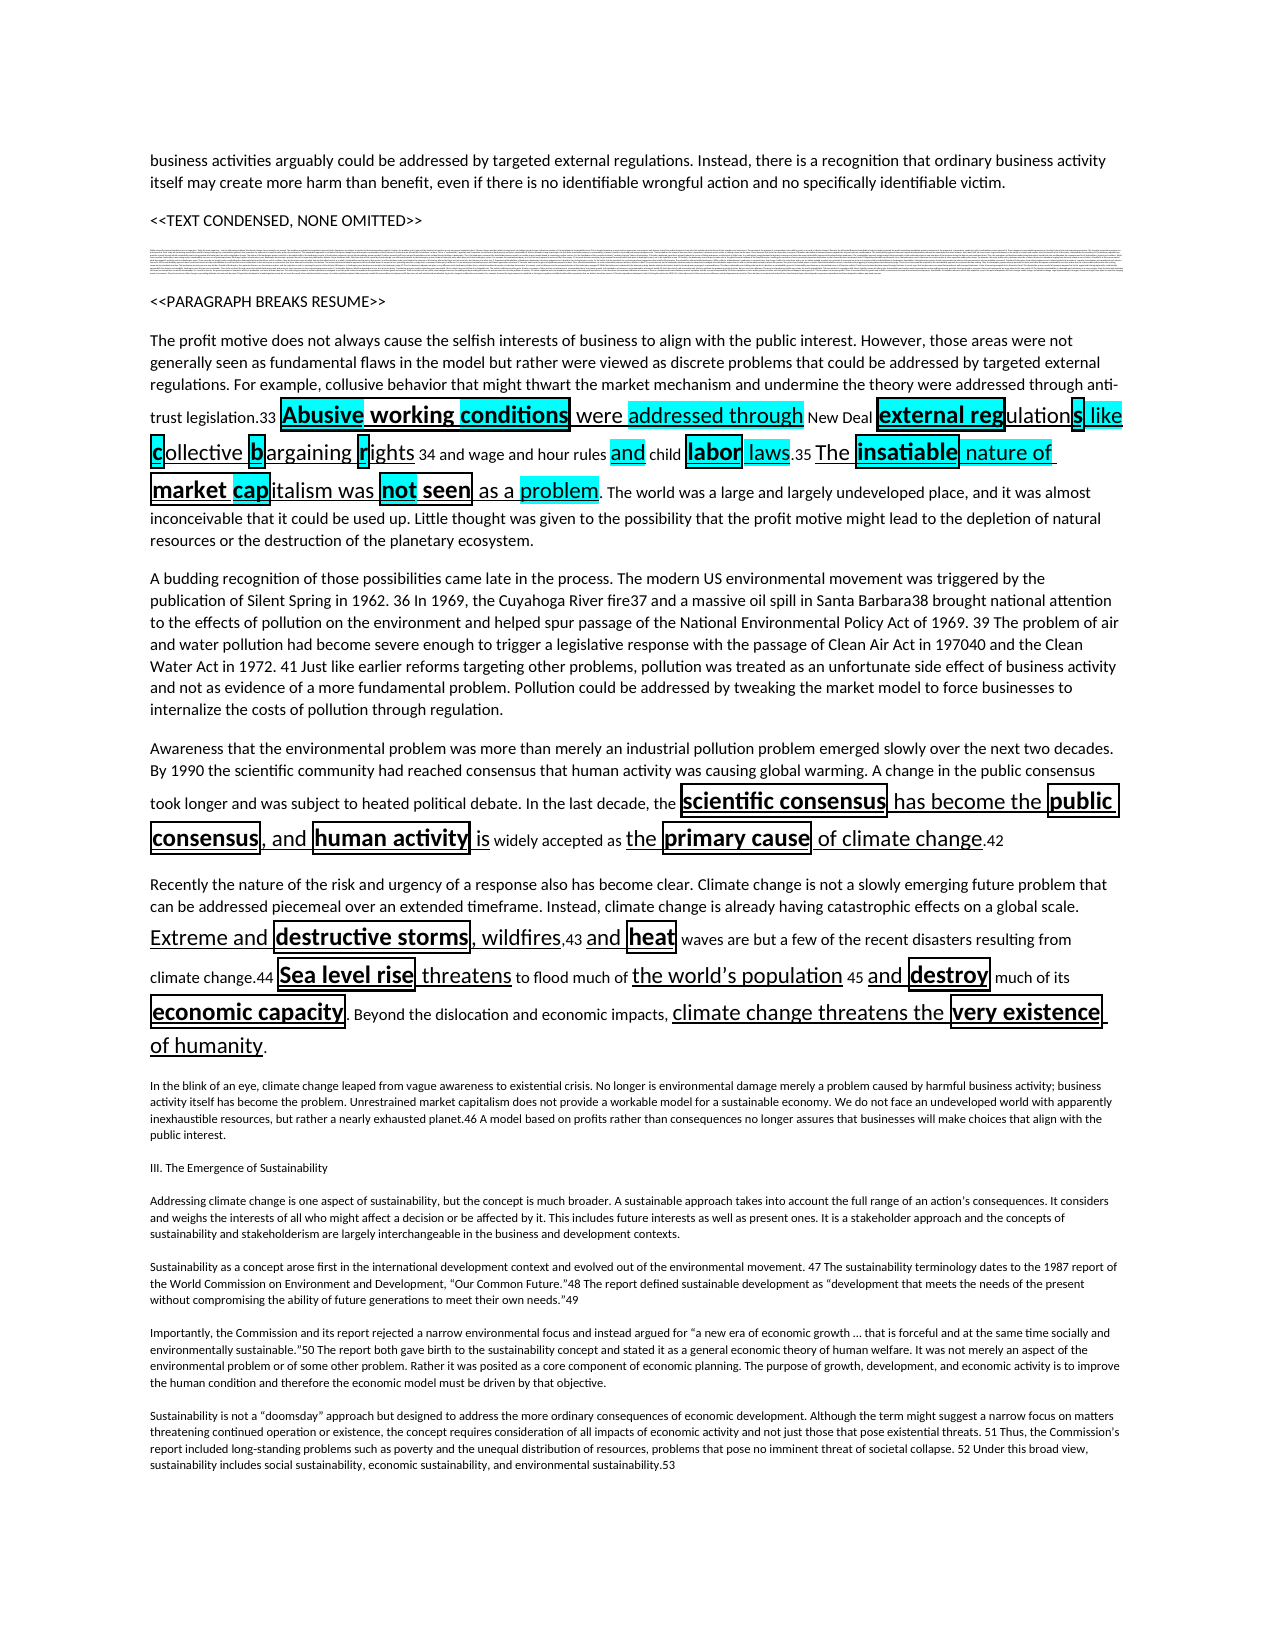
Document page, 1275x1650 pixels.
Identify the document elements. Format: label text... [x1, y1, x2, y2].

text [150, 150, 1125, 192]
text The profit motive does not always cause the selfish interests of business to align with the public interest. However, those areas were not generally seen as fundamental flaws in the model but rather were viewed as discrete problems that could be addressed by targeted external regulations. For example, collusive behavior that might thwart the market mechanism and undermine the theory were addressed through anti-trust legislation.33 Abusive working conditions were addressed through New Deal external regulations like collective bargaining rights 34 and wage and hour rules and child labor laws.35 The insatiable nature of market capitalism was not seen as a problem. The world was a large and largely undeveloped place, and it was almost inconceivable that it could be used up. Little thought was given to the possibility that the profit motive might lead to the depletion of natural resources or the destruction of the planetary ecosystem. [150, 330, 1125, 550]
text Sustainability is not a “doomsday” approach but designed to address the more ordinary consequences of economic development. Although the term might suggest a narrow focus on matters threatening continued operation or existence, the concept requires consideration of all impacts of economic activity and not just those that pose existential threats. 51 Thus, the Commission’s report included long-standing problems such as poverty and the unequal distribution of resources, problems that pose no imminent threat of societal collapse. 52 Under this broad view, sustainability includes social sustainability, economic sustainability, and environmental sustainability.53 [150, 1408, 1125, 1473]
text Importantly, the Commission and its report rejected a narrow environmental focus and instead argued for “a new era of economic growth … that is forceful and at the same time socially and environmentally sustainable.”50 The report both gave birth to the sustainability concept and stated it as a general economic theory of human welfare. It was not merely an aspect of the environmental problem or of some other problem. Rather it was posited as a core component of economic planning. The purpose of growth, development, and economic activity is to improve the human condition and therefore the economic model must be driven by that objective. [150, 1326, 1125, 1390]
text In the blink of an eye, climate change leaped from vague awareness to existential crisis. No longer is environmental damage merely a problem caused by harmful business activity; business activity itself has become the problem. Unrestrained market capitalism does not provide a workable model for a sustainable economy. We do not face an undeveloped world with apparently inexhaustible resources, but rather a nearly exhausted planet.46 A model based on profits rather than consequences no longer assures that businesses will make choices that align with the public interest. [150, 1078, 1125, 1143]
text Sustainability as a concept arose first in the international development context and evolved out of the environmental movement. 47 The sustainability terminology dates to the 1987 report of the World Commission on Environment and Development, “Our Common Future.”48 The report defined sustainable development as “development that meets the needs of the present without compromising the ability of future generations to meet their own needs.”49 [150, 1260, 1125, 1308]
text III. The Emergence of Sustainability [150, 1161, 1125, 1176]
text Addressing climate change is one aspect of sustainability, but the concept is much broader. A sustainable approach takes into account the full range of an action’s consequences. It considers and weighs the interests of all who might affect a decision or be affected by it. This includes future interests as well as present ones. It is a stakeholder approach and the concepts of sustainability and stakeholderism are largely interchangeable in the business and development contexts. [150, 1194, 1125, 1242]
text <<TEXT CONDENSED, NONE OMITTED>> [150, 210, 1125, 231]
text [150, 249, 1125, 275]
text Awareness that the environmental problem was more than merely an industrial pollution problem emerged slowly over the next two decades. By 1990 the scientific community had reached consensus that human activity was causing global warming. A change in the public consensus took longer and was subject to heated political debate. In the last decade, the scientific consensus has become the public consensus, and human activity is widely accepted as the primary cause of climate change.42 [150, 738, 1125, 855]
text Recently the nature of the risk and urgency of a response also has become clear. Climate change is not a slowly emerging future problem that can be addressed piecemeal over an extended timeframe. Instead, climate change is already having catastrophic effects on a global scale. Extreme and destructive storms, wildfires,43 and heat waves are but a few of the recent disasters resulting from climate change.44 Sea level rise threatens to flood much of the world’s population 45 and destroy much of its economic capacity. Beyond the dislocation and economic impacts, climate change threatens the very existence of humanity. [150, 874, 1125, 1059]
text <<PARAGRAPH BREAKS RESUME>> [150, 292, 1125, 312]
text A budding recognition of those possibilities came late in the process. The modern US environmental movement was triggered by the publication of Silent Spring in 1962. 36 In 1969, the Cuyahoga River fire37 and a massive oil spill in Santa Barbara38 brought national attention to the effects of pollution on the environment and helped spur passage of the National Environmental Policy Act of 1969. 39 The problem of air and water pollution had become severe enough to trigger a legislative response with the passage of Clean Air Act in 197040 and the Clean Water Act in 1972. 41 Just like earlier reforms targeting other problems, pollution was treated as an unfortunate side effect of business activity and not as evidence of a more fundamental problem. Pollution could be addressed by tweaking the market model to force businesses to internalize the costs of pollution through regulation. [150, 568, 1125, 720]
